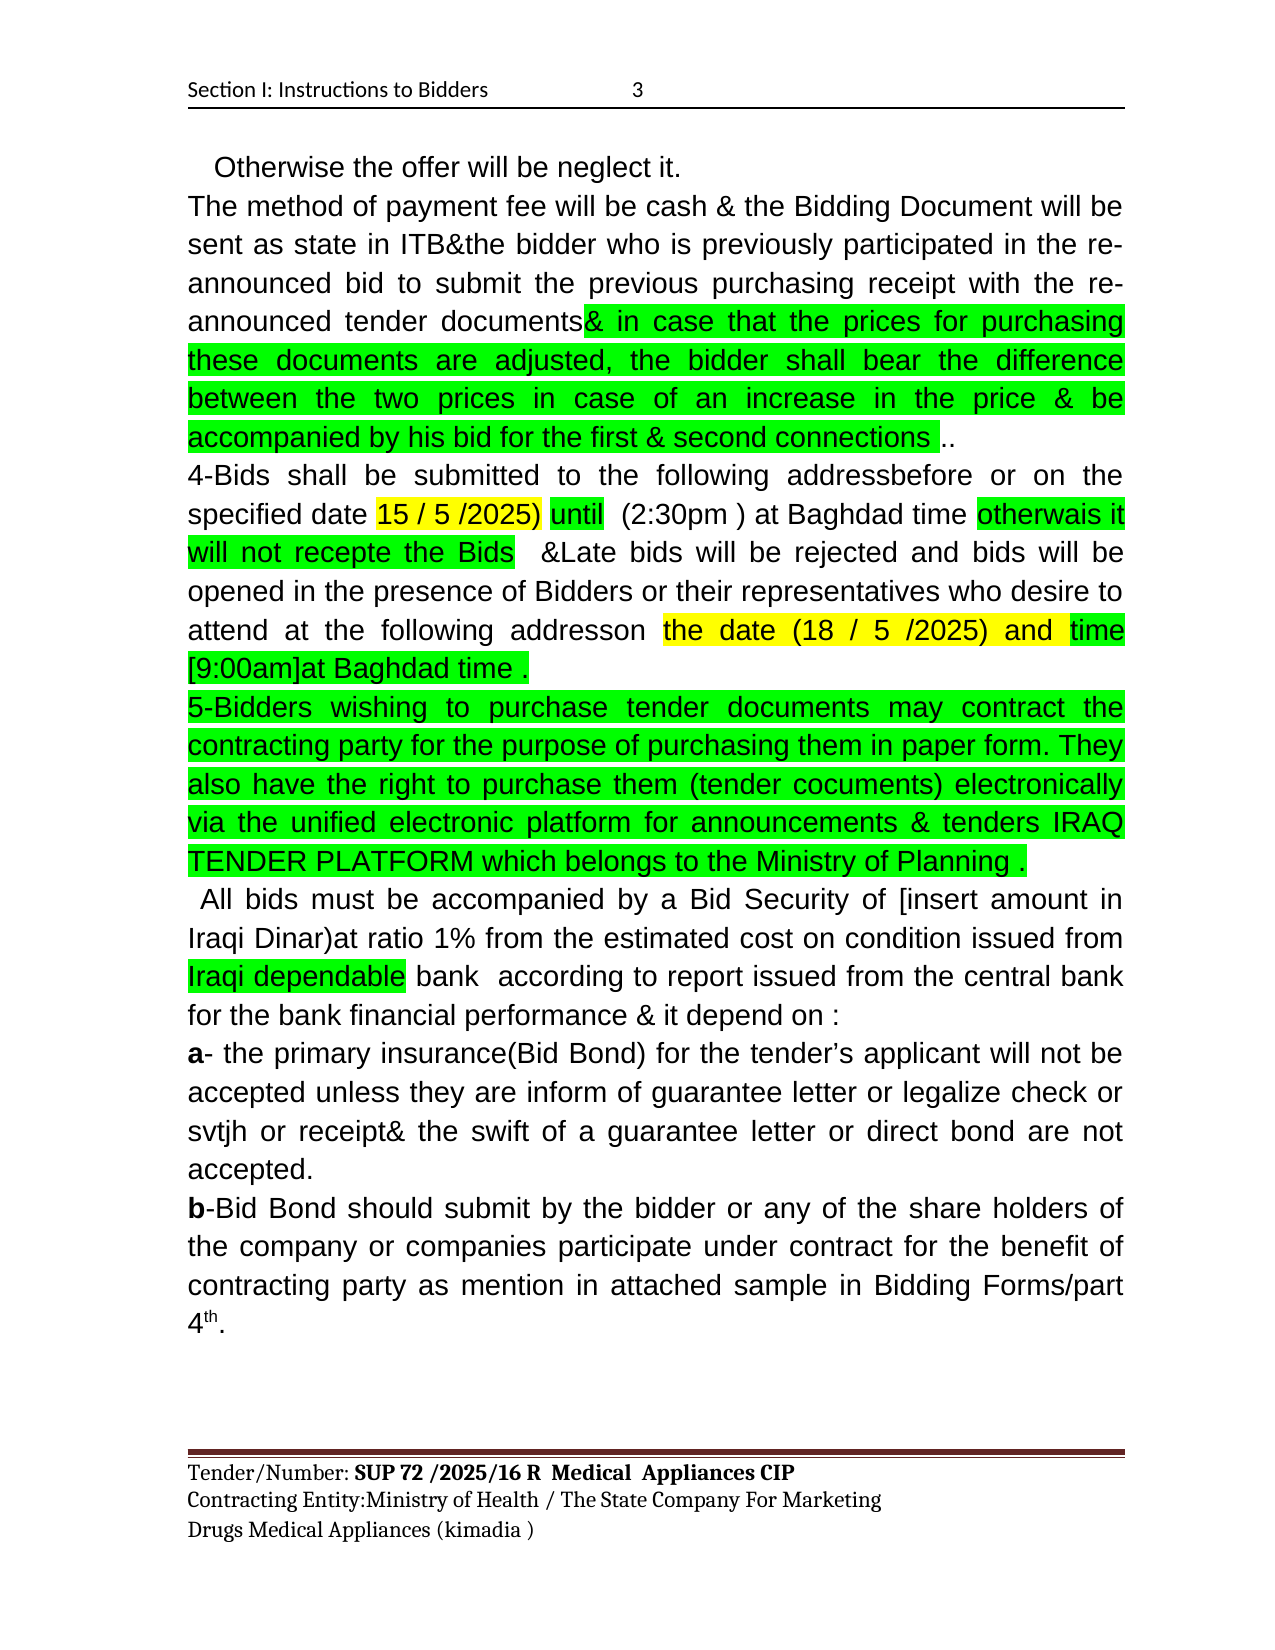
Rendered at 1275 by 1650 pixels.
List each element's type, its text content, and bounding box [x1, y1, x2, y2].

text a- the primary insurance(Bid Bond) for the tender’s applicant will not be accepted unless they are inform of guarantee letter or legalize check or svtjh or receipt& the swift of a guarantee letter or direct bond are not accepted. [187, 1036, 1125, 1186]
text 5-Bidders wishing to purchase tender documents may contract the contracting party for the purpose of purchasing them in paper form. They also have the right to purchase them (tender cocuments) electronically via the unified electronic platform for announcements & tenders IRAQ TENDER PLATFORM which belongs to the Ministry of Planning . [187, 818, 1125, 877]
text 5-Bidders wishing to purchase tender documents may contract the contracting party for the purpose of purchasing them in paper form. They also have the right to purchase them (tender cocuments) electronically via the unified electronic platform for announcements & tenders IRAQ TENDER PLATFORM which belongs to the Ministry of Planning . [187, 689, 1125, 817]
text 4-Bids shall be submitted to the following addressbefore or on the specified date 15 / 5 /2025) until (2:30pm ) at Baghdad time otherwais it will not recepte the Bids &Late bids will be rejected and bids will be opened in the presence of Bidders or their representatives who desire to attend at the following addresson the date (18 / 5 /2025) and time [9:00am]at Baghdad time . [187, 458, 1125, 684]
text The method of payment fee will be cash & the Bidding Document will be sent as state in ITB&the bidder who is previously participated in the re-announced bid to submit the previous purchasing receipt with the re-announced tender documents& in case that the prices for purchasing these documents are adjusted, the bidder shall bear the difference between the two prices in case of an increase in the price & be accompanied by his bid for the first & second connections .. [187, 188, 1125, 355]
text Otherwise the offer will be neglect it. [214, 150, 1099, 183]
text All bids must be accompanied by a Bid Security of [insert amount in Iraqi Dinar)at ratio 1% from the estimated cost on condition issued from Iraqi dependable bank according to report issued from the central bank for the bank financial performance & it depend on : [187, 882, 1125, 1031]
text b-Bid Bond should submit by the bidder or any of the share holders of the company or companies participate under contract for the benefit of contracting party as mention in attached sample in Bidding Forms/part 4th. [187, 1191, 1125, 1340]
text The method of payment fee will be cash & the Bidding Document will be sent as state in ITB&the bidder who is previously participated in the re-announced bid to submit the previous purchasing receipt with the re-announced tender documents& in case that the prices for purchasing these documents are adjusted, the bidder shall bear the difference between the two prices in case of an increase in the price & be accompanied by his bid for the first & second connections .. [187, 356, 1125, 453]
